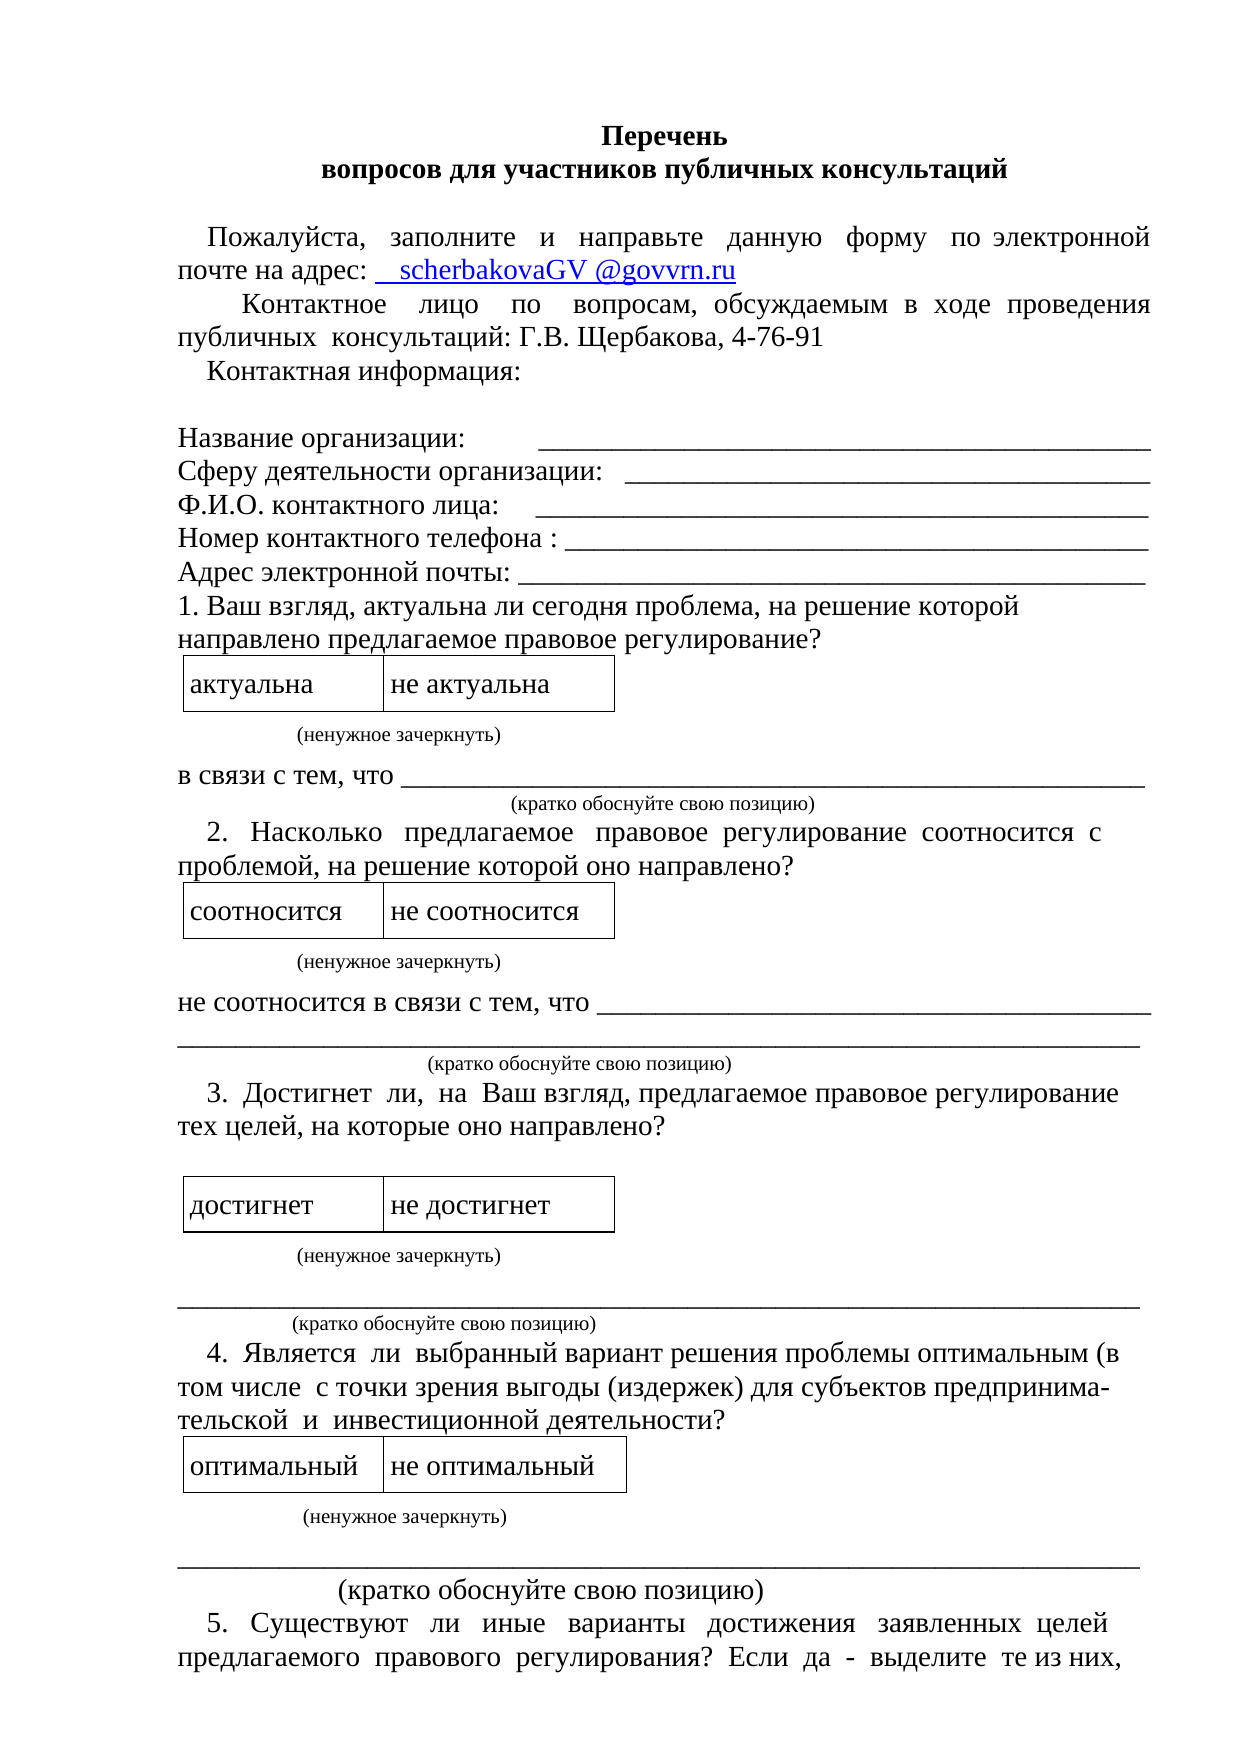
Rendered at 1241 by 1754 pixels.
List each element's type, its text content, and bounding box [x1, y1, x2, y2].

text __________________________________________________________________ [177, 1278, 1152, 1311]
text __________________________________________________________________ [177, 1538, 1152, 1572]
text 1. Ваш взгляд, актуальна ли сегодня проблема, на решение которой направлено предлагаемое правовое регулирование? [177, 588, 1152, 655]
text (кратко обоснуйте свою позицию) [177, 1572, 1152, 1605]
table_cell (ненужное зачеркнуть) [183, 1493, 626, 1538]
text Перечень [177, 118, 1152, 152]
table_cell (ненужное зачеркнуть) [183, 939, 614, 984]
table_cell (ненужное зачеркнуть) [183, 712, 614, 757]
text 2. Насколько предлагаемое правовое регулирование соотносится с [177, 814, 1152, 848]
table_header не соотносится [384, 883, 614, 937]
text в связи с тем, что ___________________________________________________ [177, 757, 1152, 791]
table_header не актуальна [384, 656, 614, 711]
text 3. Достигнет ли, на Ваш взгляд, предлагаемое правовое регулирование [177, 1075, 1152, 1108]
table_header оптимальный [184, 1437, 383, 1492]
text Контактная информация: [177, 353, 1152, 386]
text тех целей, на которые оно направлено? [177, 1108, 1152, 1142]
text Номер контактного телефона : ________________________________________ [177, 521, 1152, 554]
table_header достигнет [184, 1177, 383, 1231]
text Адрес электронной почты: ___________________________________________ [177, 554, 1152, 588]
text 4. Является ли выбранный вариант решения проблемы оптимальным (в том числе с точки зрения выгоды (издержек) для субъектов предпринима-тельской и инвестиционной деятельности? [177, 1335, 1152, 1436]
text (кратко обоснуйте свою позицию) [177, 1051, 1152, 1075]
text вопросов для участников публичных консультаций [177, 152, 1152, 185]
text 5. Существуют ли иные варианты достижения заявленных целей [177, 1605, 1152, 1639]
text Сферу деятельности организации: ____________________________________ [177, 453, 1152, 487]
table_header не достигнет [384, 1177, 614, 1231]
text Пожалуйста, заполните и направьте данную форму по электронной почте на адрес: scherbakovaGV @govvrn.ru [177, 219, 1152, 286]
text не соотносится в связи с тем, что ______________________________________ [177, 984, 1152, 1017]
table_cell (ненужное зачеркнуть) [183, 1233, 614, 1278]
table_header актуальна [184, 656, 383, 711]
table_header соотносится [184, 883, 383, 937]
text Ф.И.О. контактного лица: __________________________________________ [177, 487, 1152, 521]
table_header не оптимальный [384, 1437, 626, 1492]
text (кратко обоснуйте свою позицию) [177, 791, 1152, 814]
text Контактное лицо по вопросам, обсуждаемым в ходе проведения публичных консультаций: Г.В. Щербакова, 4-76-91 [177, 286, 1152, 353]
text (кратко обоснуйте свою позицию) [177, 1311, 1152, 1335]
text __________________________________________________________________ [177, 1017, 1152, 1051]
text предлагаемого правового регулирования? Если да - выделите те из них, [177, 1639, 1152, 1672]
text проблемой, на решение которой оно направлено? [177, 848, 1152, 882]
text Название организации: __________________________________________ [177, 420, 1152, 453]
